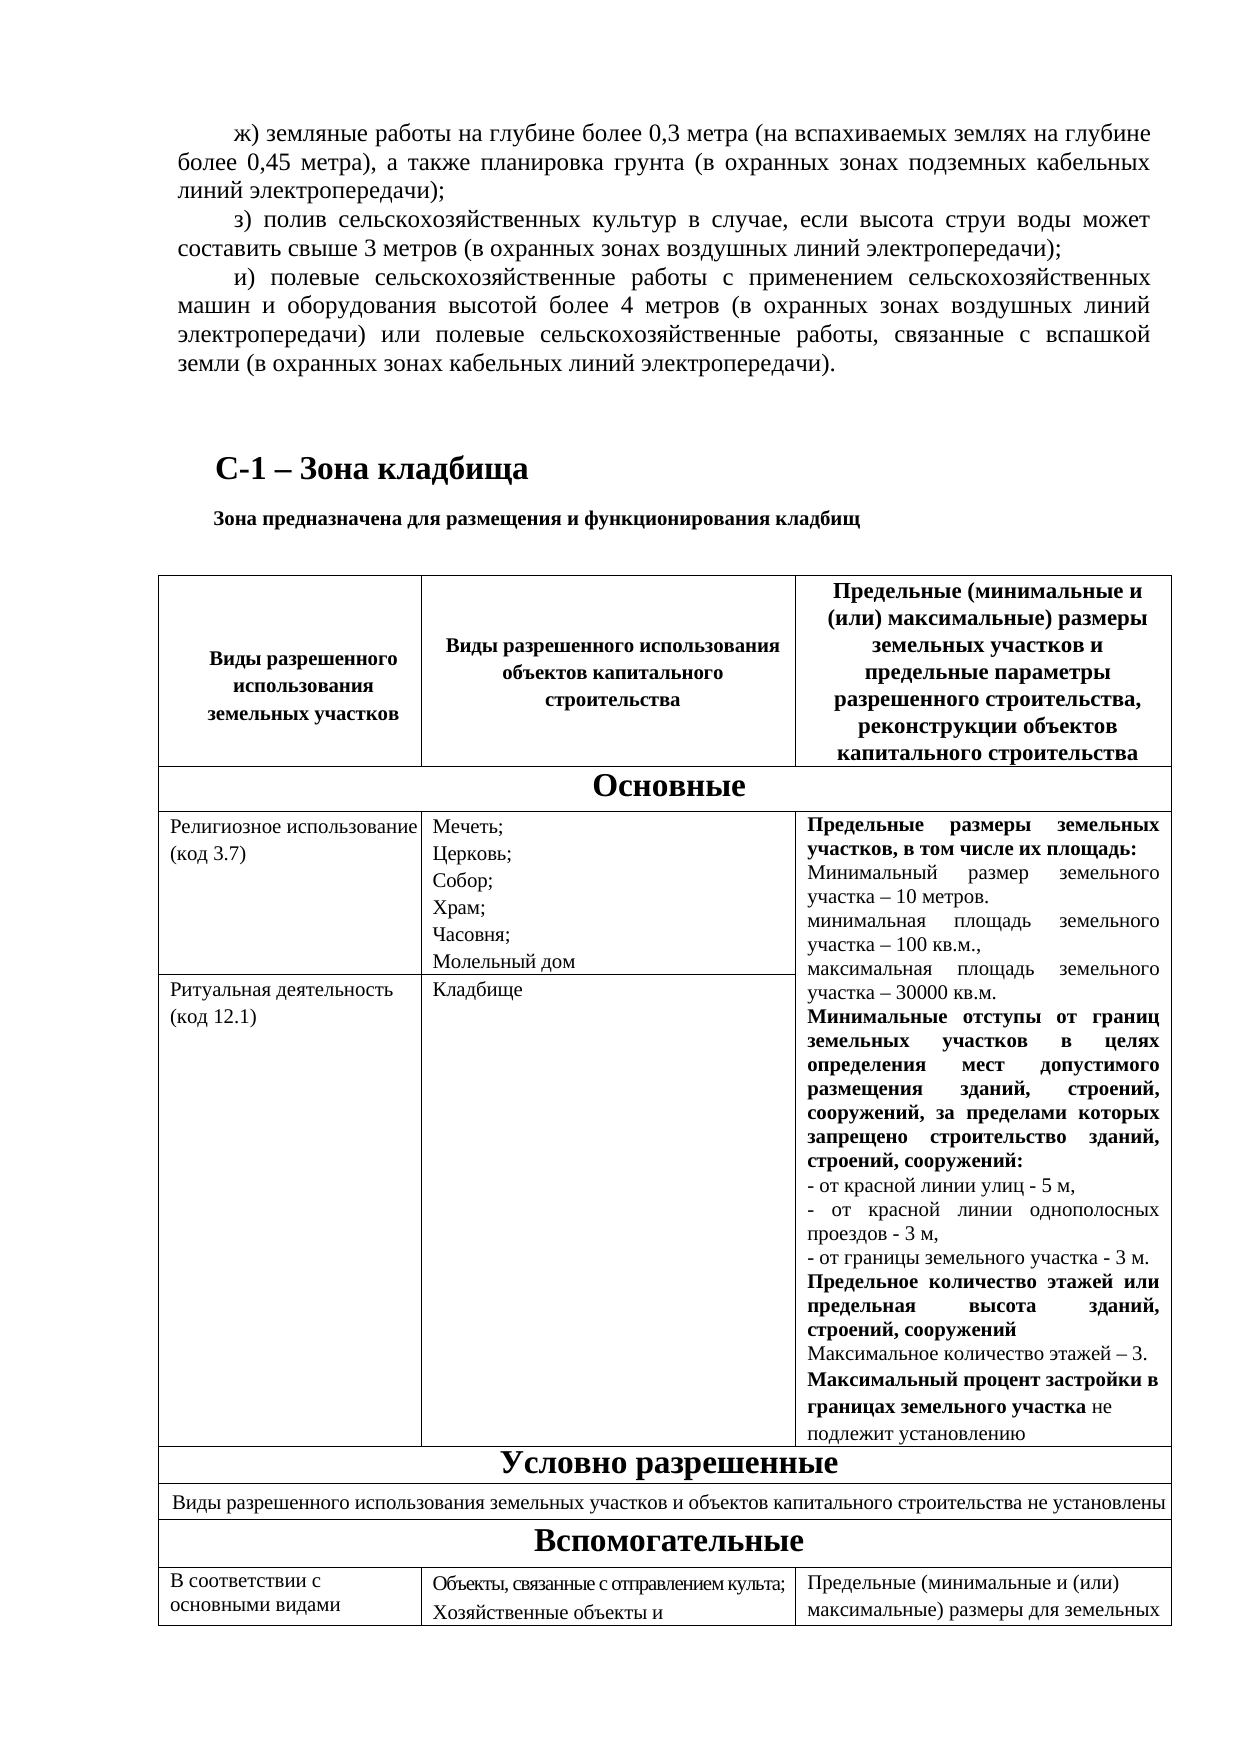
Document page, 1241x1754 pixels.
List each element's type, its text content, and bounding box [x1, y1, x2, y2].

text ж) земляные работы на глубине более (на вспахиваемых землях на глубине более ), а также планировка грунта (в охранных зонах подземных кабельных линий электропередачи); [177, 118, 1152, 204]
text Зона предназначена для размещения и функционирования кладбищ [177, 506, 1082, 530]
table_header Виды разрешенного использования земельных участков [159, 576, 421, 766]
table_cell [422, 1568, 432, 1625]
table_header Виды разрешенного использования объектов капитального строительства [422, 576, 795, 766]
text С-1 – Зона кладбища [177, 458, 1160, 485]
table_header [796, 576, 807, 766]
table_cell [796, 1568, 1171, 1625]
table_cell Виды разрешенного использования земельных участков и объектов капитального строительства не установлены [159, 1484, 1171, 1519]
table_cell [159, 1568, 421, 1625]
table_cell Вспомогательные [159, 1520, 1171, 1567]
text з) полив сельскохозяйственных культур в случае, если высота струи воды может составить свыше (в охранных зонах воздушных линий электропередачи); [177, 204, 1152, 262]
table_cell Кладбище [422, 975, 795, 1446]
table_cell Ритуальная деятельность (код 12.1) [159, 975, 421, 1446]
table_cell Основные [159, 767, 1171, 811]
table_cell Предельные размеры земельных участков, в том числе их площадь: Минимальный размер земельного участка – 10 метров. минимальная площадь земельного участка – 100 кв.м., максимальная площадь земельного участка – 30000 кв.м. Минимальные отступы от границ земельных участков в целях определения мест допустимого размещения зданий, строений, сооружений, за пределами которых запрещено строительство зданий, строений, сооружений: - от красной линии улиц - , - от красной линии однополосных проездов - , - от границы земельного участка - . Предельное количество этажей или предельная высота зданий, строений, сооружений Максимальное количество этажей – 3. Максимальный процент застройки в границах земельного участка не подлежит установлению [796, 812, 1171, 1446]
text и) полевые сельскохозяйственные работы с применением сельскохозяйственных машин и оборудования высотой более (в охранных зонах воздушных линий электропередачи) или полевые сельскохозяйственные работы, связанные с вспашкой земли (в охранных зонах кабельных линий электропередачи). [177, 262, 1152, 377]
table_cell Религиозное использование (код 3.7) [159, 812, 421, 974]
table_cell Условно разрешенные [159, 1447, 1171, 1483]
